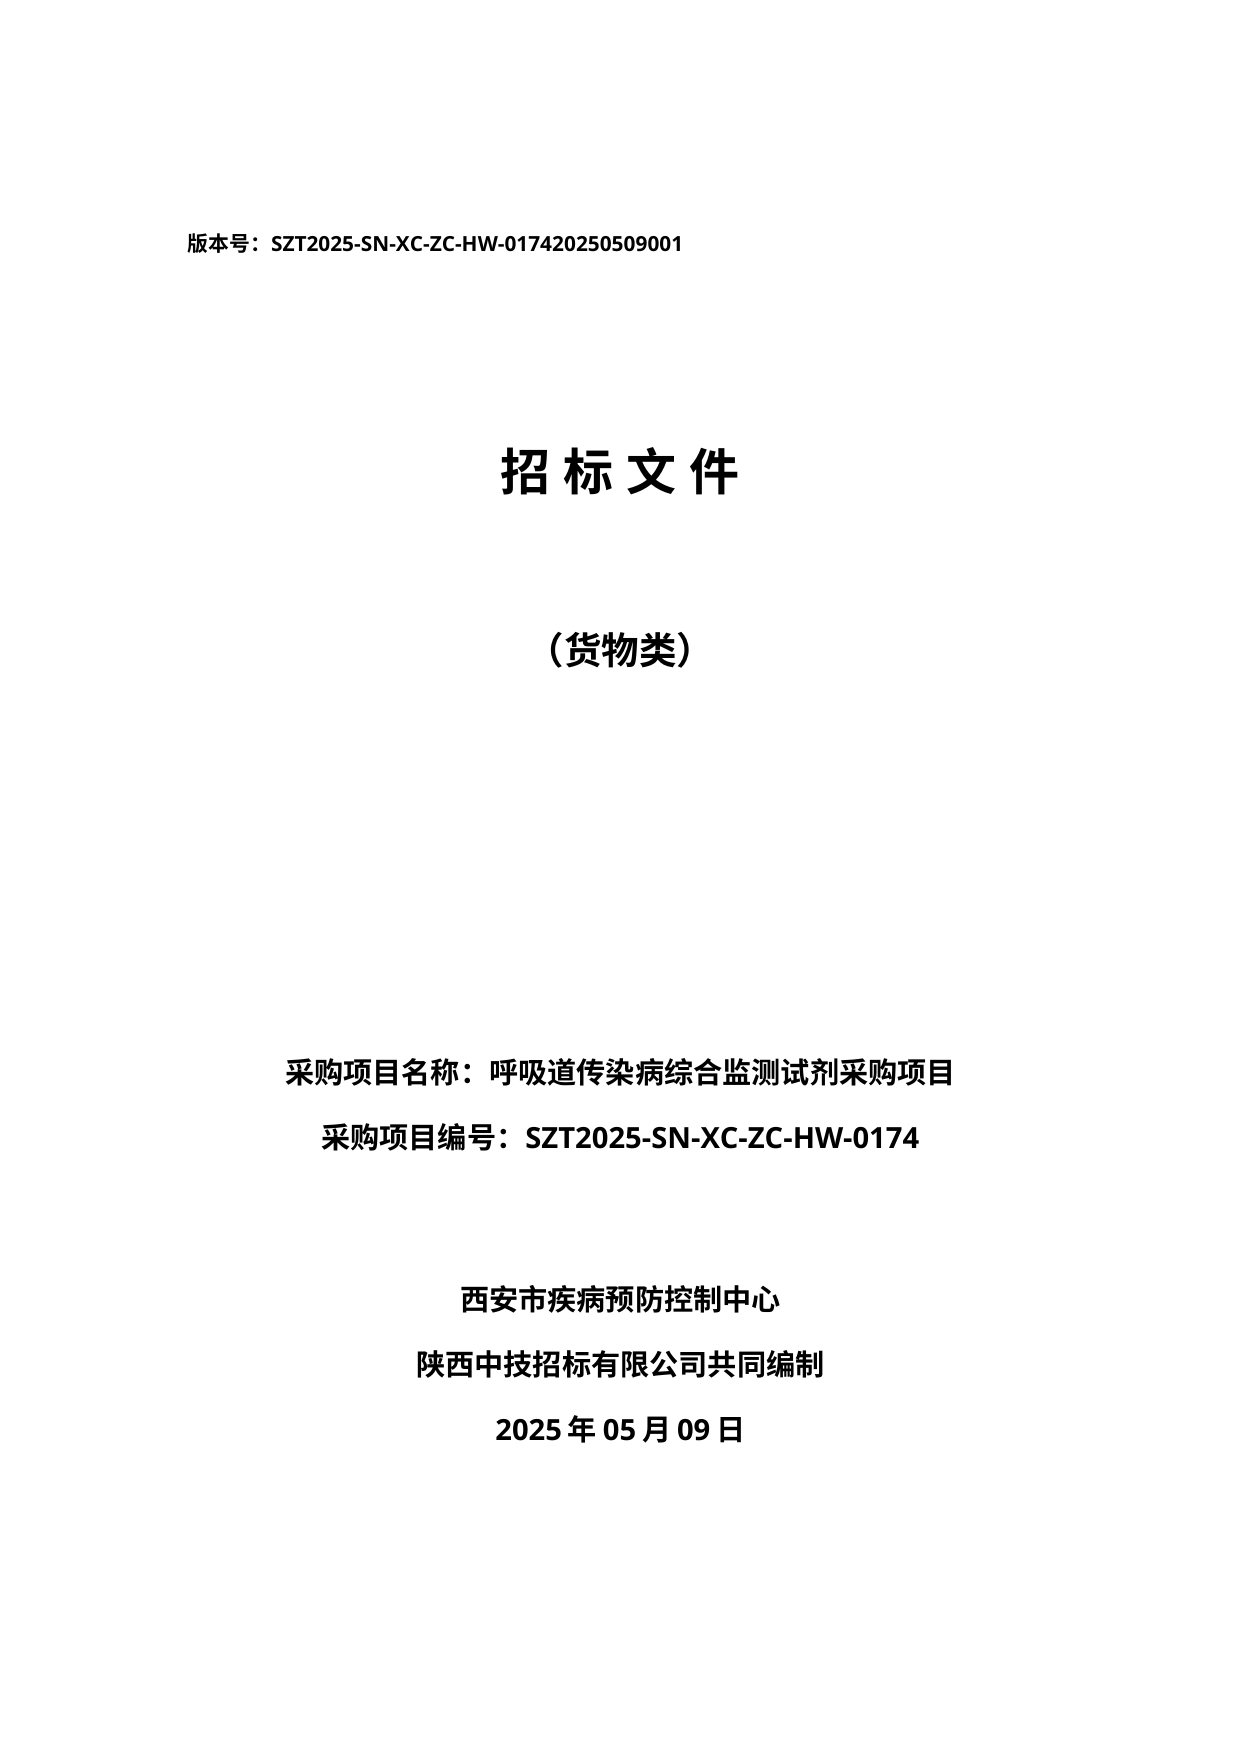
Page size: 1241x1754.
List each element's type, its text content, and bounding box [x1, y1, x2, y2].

text 陕西中技招标有限公司共同编制 [187, 1332, 1053, 1397]
text 采购项目编号：SZT2025-SN-XC-ZC-HW-0174 [187, 1104, 1053, 1267]
text （货物类） [187, 617, 1053, 1039]
text 2025年05月09日 [187, 1397, 1053, 1462]
text 版本号：SZT2025-SN-XC-ZC-HW-017420250509001 [187, 227, 1053, 422]
text 西安市疾病预防控制中心 [187, 1267, 1053, 1332]
text 采购项目名称：呼吸道传染病综合监测试剂采购项目 [187, 1039, 1053, 1104]
text 招 标 文 件 [187, 422, 1053, 617]
